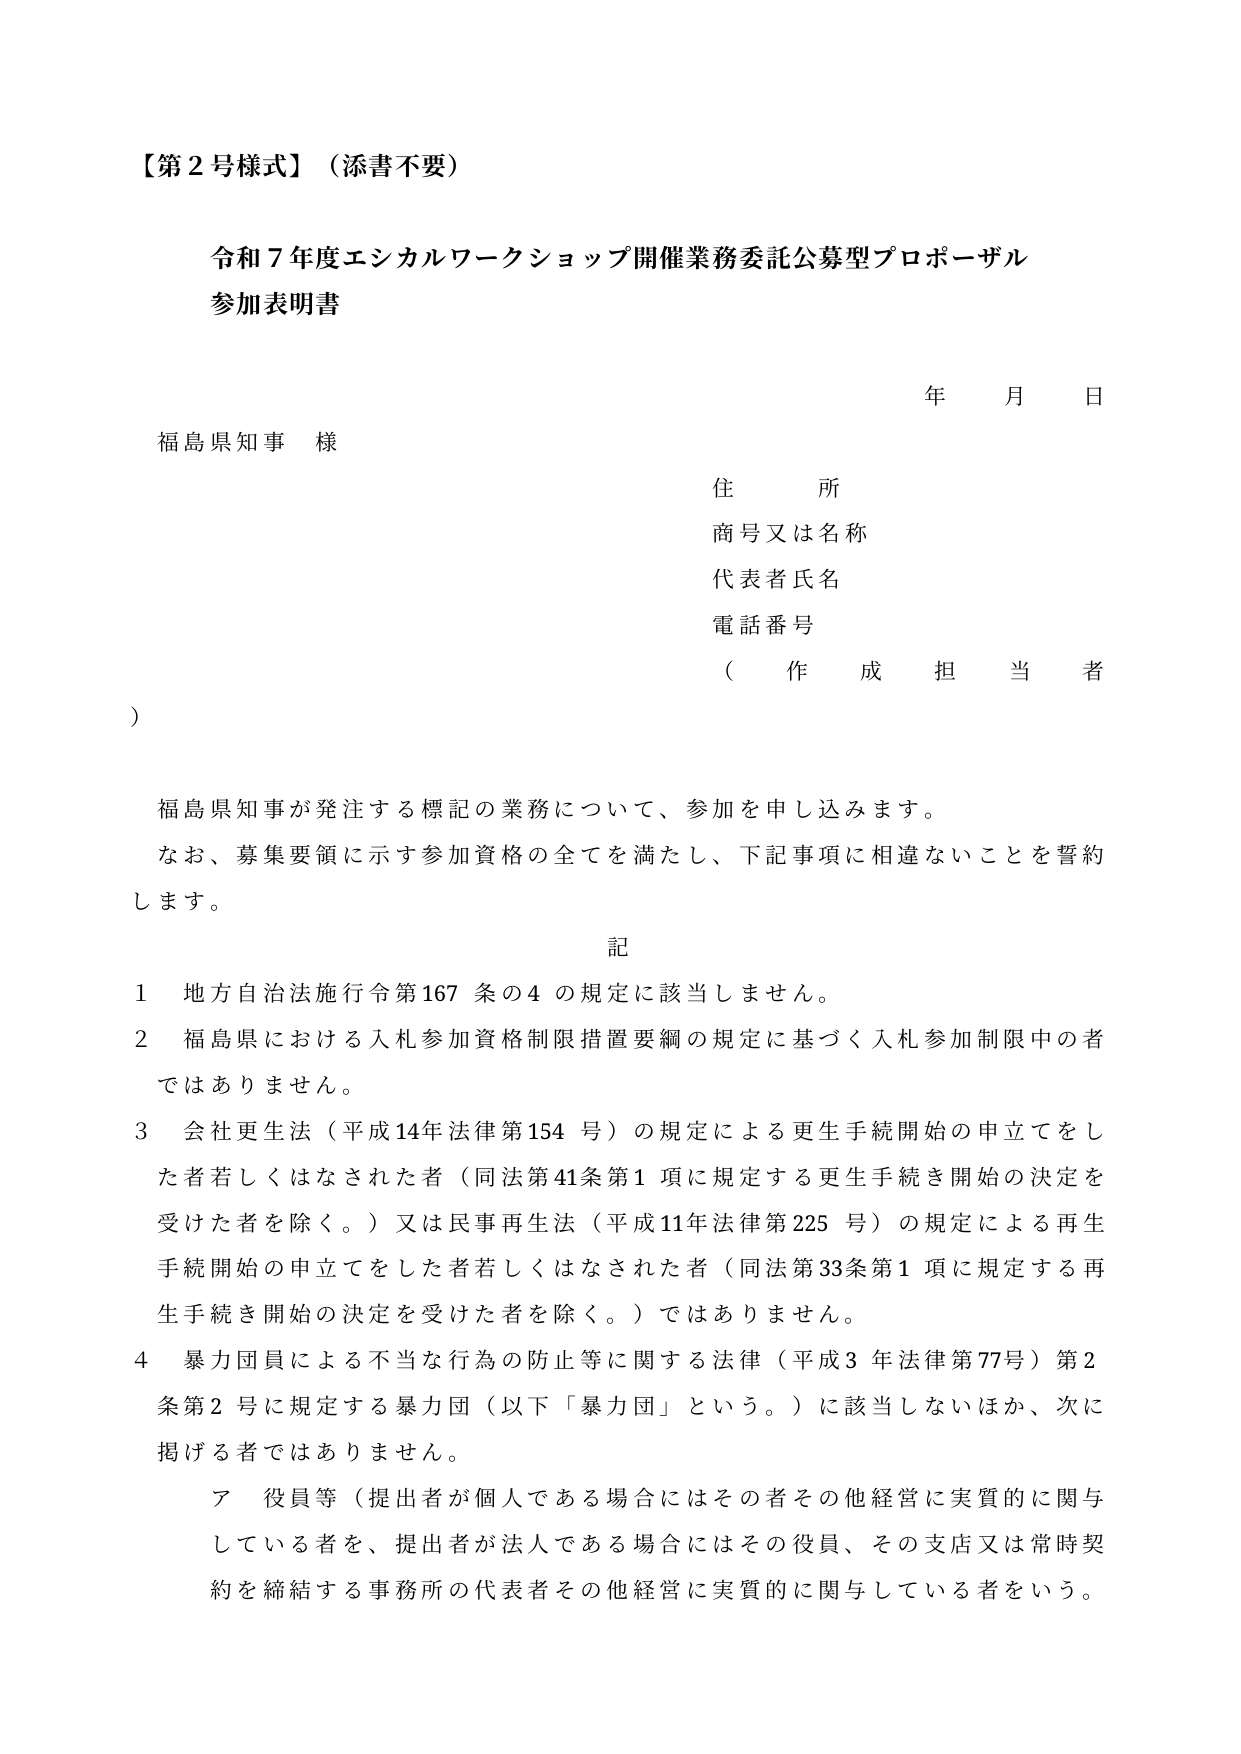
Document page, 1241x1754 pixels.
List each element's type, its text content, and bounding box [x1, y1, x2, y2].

text 住 所 [131, 463, 1109, 509]
text ３ 会社更生法（平成14年法律第154号）の規定による更生手続開始の申立てをした者若しくはなされた者（同法第41条第1項に規定する更生手続き開始の決定を受けた者を除く。）又は民事再生法（平成11年法律第225号）の規定による再生手続開始の申立てをした者若しくはなされた者（同法第33条第1項に規定する再生手続き開始の決定を受けた者を除く。）ではありません。 [131, 1107, 1109, 1336]
text なお、募集要領に示す参加資格の全てを満たし、下記事項に相違ないことを誓約します。 [131, 831, 1109, 923]
text 電話番号 [131, 601, 1109, 647]
text 参加表明書 [131, 280, 1109, 326]
text ２ 福島県における入札参加資格制限措置要綱の規定に基づく入札参加制限中の者ではありません。 [131, 1015, 1109, 1107]
text 令和７年度エシカルワークショップ開催業務委託公募型プロポーザル [131, 234, 1109, 280]
text 商号又は名称 [131, 509, 1109, 555]
text 福島県知事 様 [131, 418, 1109, 463]
text 【第２号様式】（添書不要） [131, 142, 1109, 188]
text 代表者氏名 [131, 555, 1109, 601]
subtitle 記 [131, 923, 1109, 969]
text １ 地方自治法施行令第167条の4の規定に該当しません。 [131, 969, 1109, 1015]
text 年 月 日 [131, 372, 1109, 418]
text 福島県知事が発注する標記の業務について、参加を申し込みます。 [131, 785, 1109, 831]
text ４ 暴力団員による不当な行為の防止等に関する法律（平成3年法律第77号）第2条第2号に規定する暴力団（以下「暴力団」という。）に該当しないほか、次に掲げる者ではありません。 [131, 1336, 1109, 1474]
text （作成担当者 ） [131, 647, 1109, 739]
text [184, 1474, 1109, 1612]
